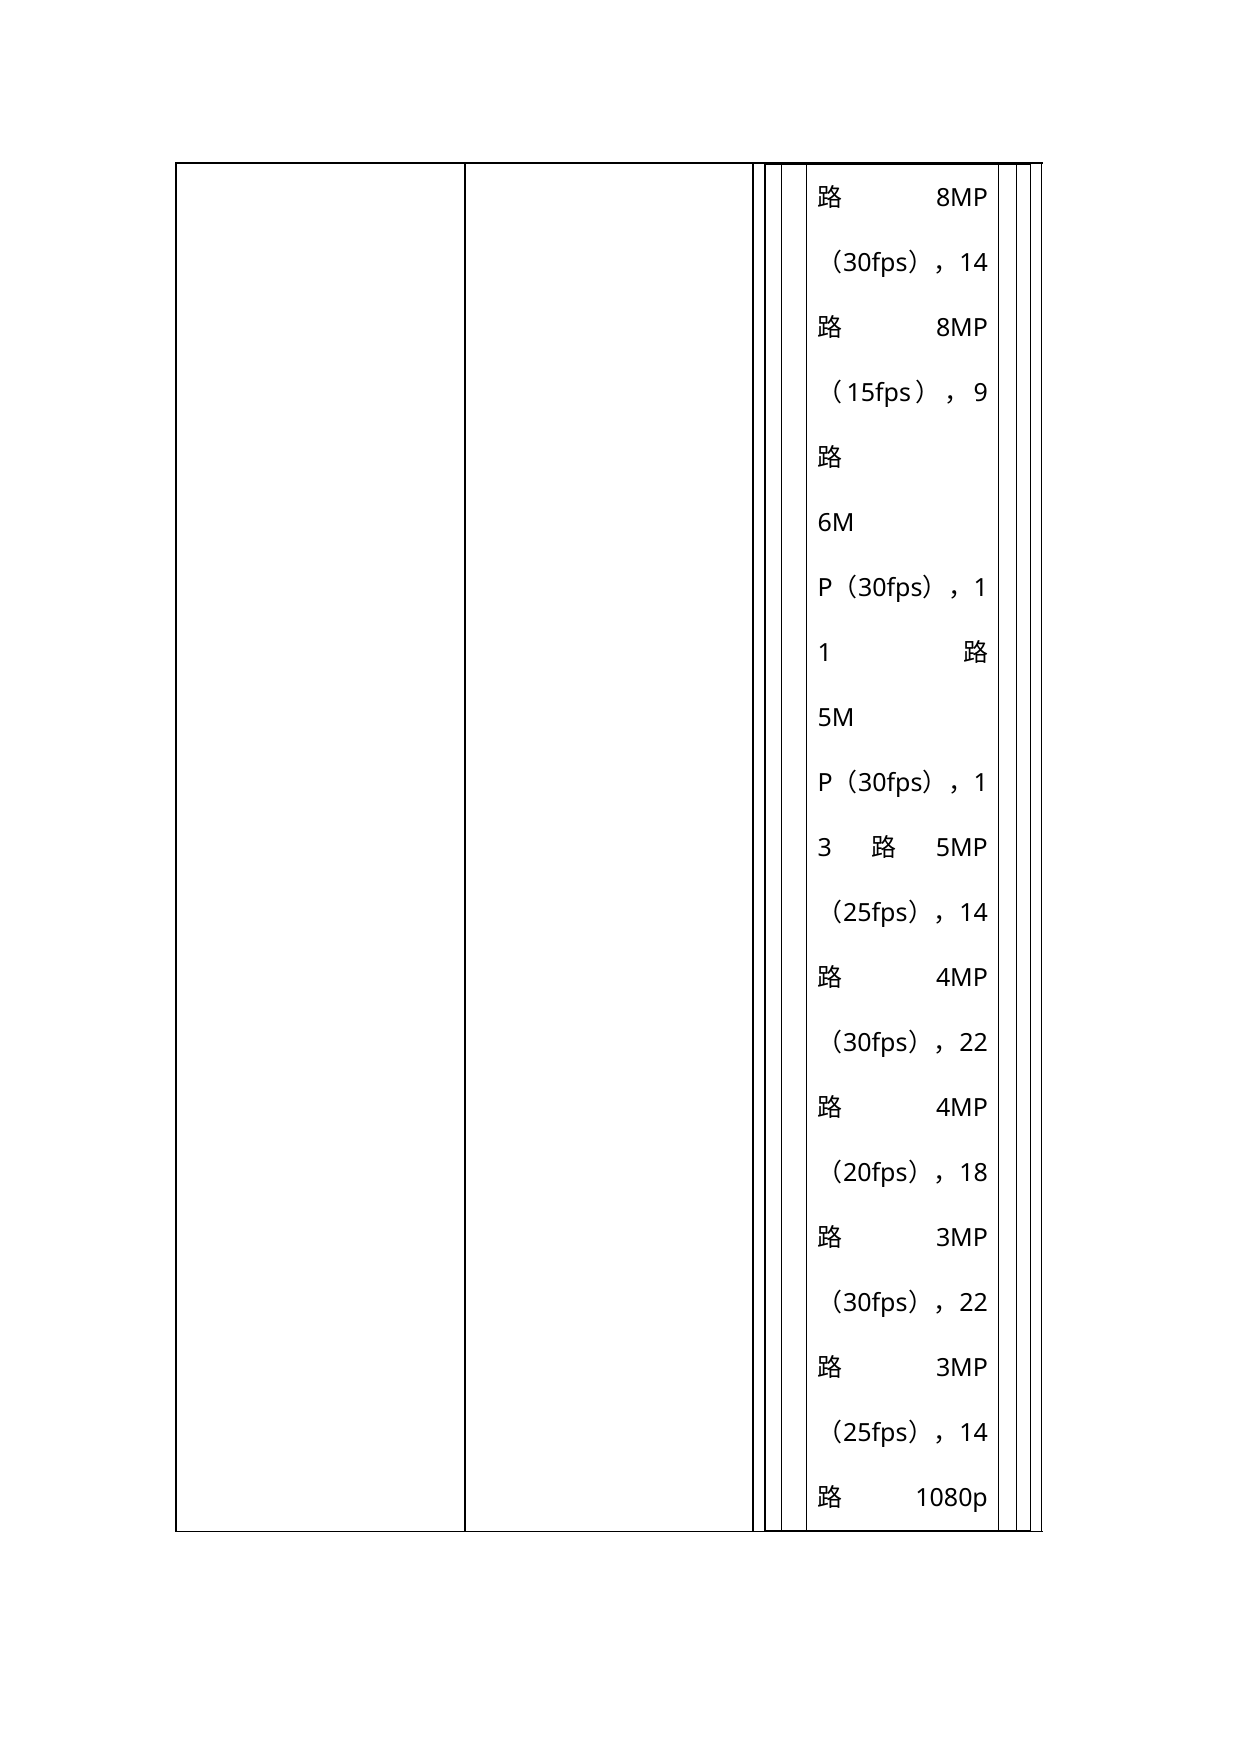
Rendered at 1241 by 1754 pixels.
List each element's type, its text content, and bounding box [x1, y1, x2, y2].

table_cell ★ [466, 164, 752, 1531]
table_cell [1017, 165, 1030, 1530]
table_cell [754, 164, 764, 1531]
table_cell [999, 165, 1016, 1530]
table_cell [1031, 164, 1041, 1531]
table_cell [766, 165, 781, 1530]
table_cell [782, 165, 806, 1530]
table_cell 1 [177, 164, 464, 1531]
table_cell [807, 165, 998, 1530]
